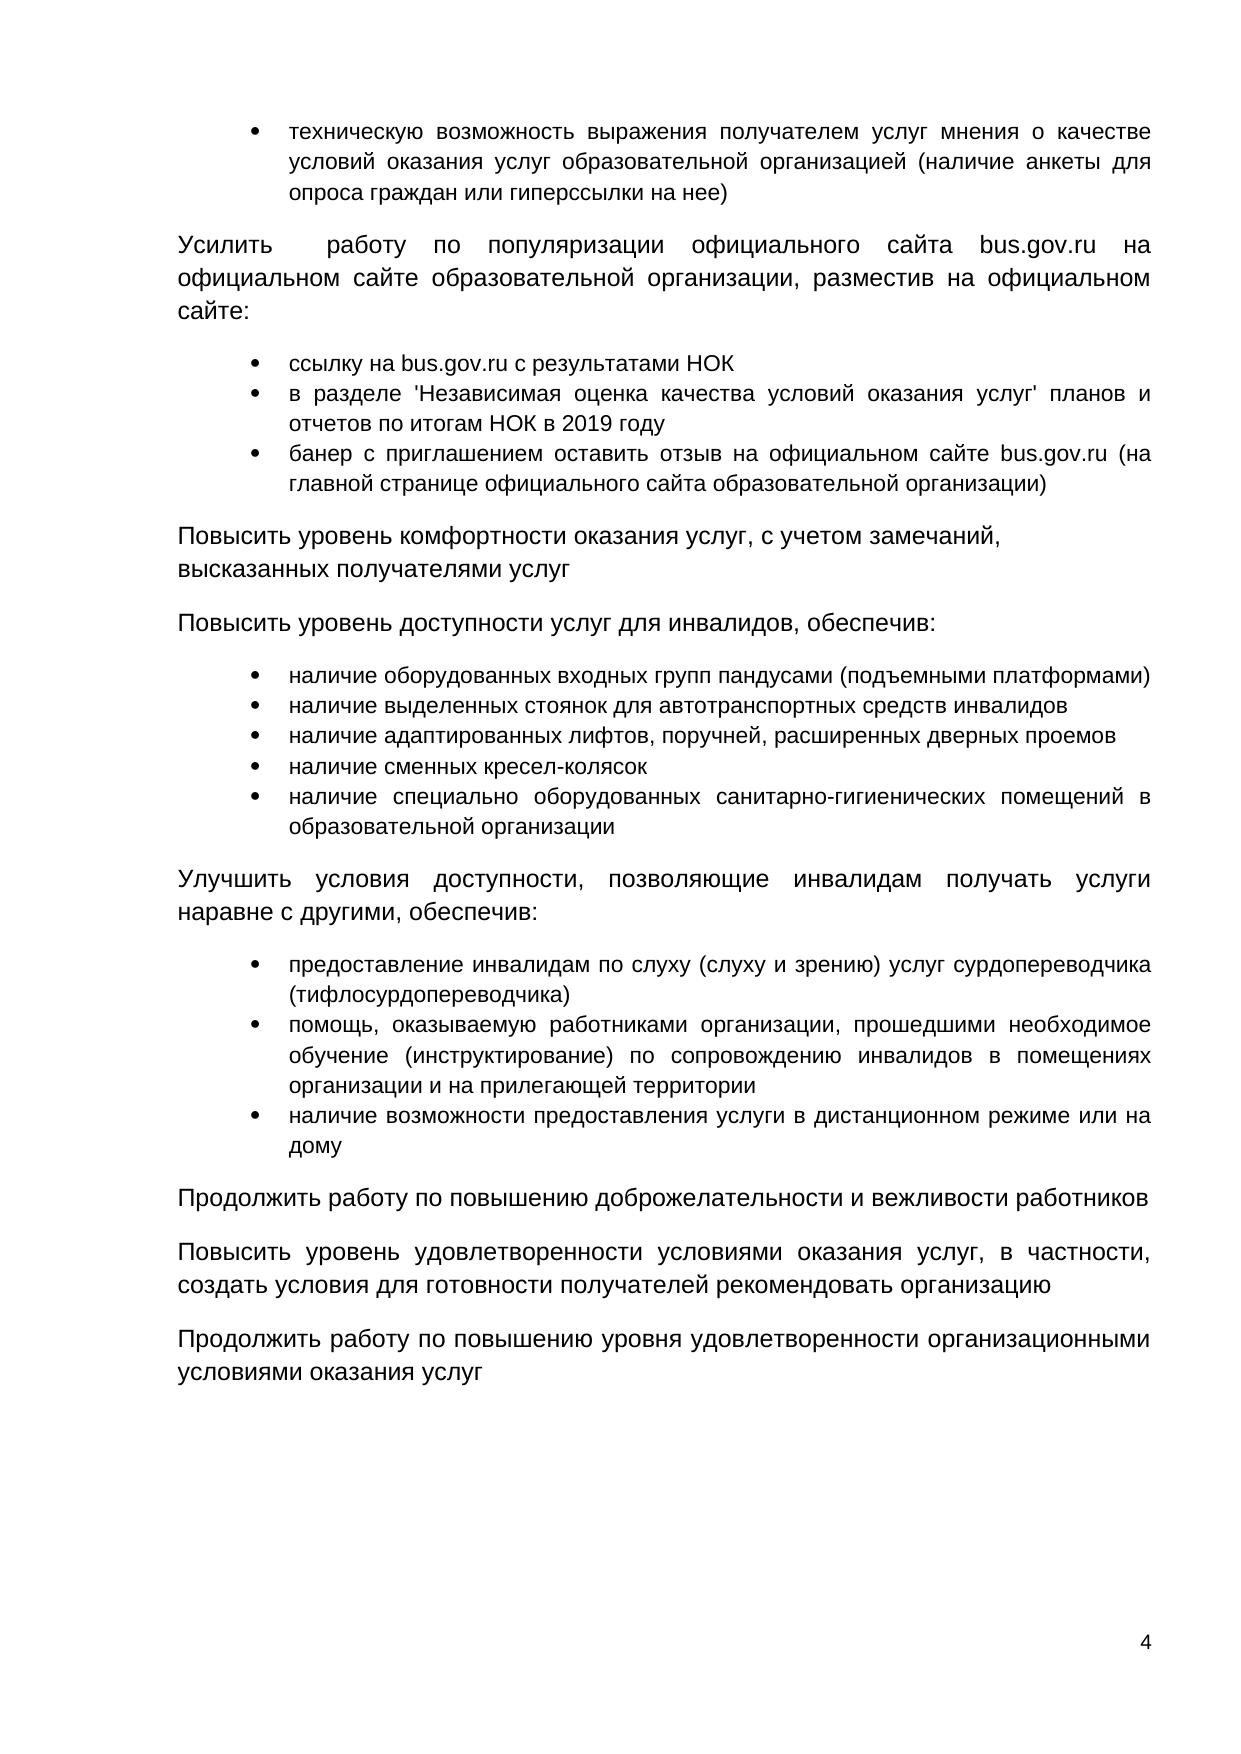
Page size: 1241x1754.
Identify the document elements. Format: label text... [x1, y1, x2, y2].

list наличие оборудованных входных групп пандусами (подъемными платформами) [251, 662, 1152, 688]
text Повысить уровень удовлетворенности условиями оказания услуг, в частности, создать условия для готовности получателей рекомендовать организацию [177, 1237, 1152, 1299]
list помощь, оказываемую работниками организации, прошедшими необходимое обучение (инструктирование) по сопровождению инвалидов в помещениях организации и на прилегающей территории [251, 1011, 1152, 1098]
text Улучшить условия доступности, позволяющие инвалидам получать услуги наравне с другими, обеспечив: [177, 864, 1152, 926]
list наличие сменных кресел-колясок [251, 753, 1152, 779]
text Продолжить работу по повышению уровня удовлетворенности организационными условиями оказания услуг [177, 1324, 1152, 1386]
text Продолжить работу по повышению доброжелательности и вежливости работников [177, 1183, 1152, 1212]
text Усилить работу по популяризации официального сайта bus.gov.ru на официальном сайте образовательной организации, разместив на официальном сайте: [177, 229, 1152, 324]
list наличие выделенных стоянок для автотранспортных средств инвалидов [251, 692, 1152, 719]
list предоставление инвалидам по слуху (слуху и зрению) услуг сурдопереводчика (тифлосурдопереводчика) [251, 951, 1152, 1008]
text Повысить уровень доступности услуг для инвалидов, обеспечив: [177, 608, 1152, 637]
list в разделе 'Независимая оценка качества условий оказания услуг' планов и отчетов по итогам НОК в 2019 году [251, 380, 1152, 436]
list техническую возможность выражения получателем услуг мнения о качестве условий оказания услуг образовательной организацией (наличие анкеты для опроса граждан или гиперссылки на нее) [251, 118, 1152, 205]
list ссылку на bus.gov.ru с результатами НОК [251, 349, 1152, 376]
list наличие возможности предоставления услуги в дистанционном режиме или на дому [251, 1102, 1152, 1159]
list наличие адаптированных лифтов, поручней, расширенных дверных проемов [251, 722, 1152, 749]
text Повысить уровень комфортности оказания услуг, с учетом замечаний, высказанных получателями услуг [177, 521, 1152, 583]
list наличие специально оборудованных санитарно-гигиенических помещений в образовательной организации [251, 783, 1152, 839]
list банер с приглашением оставить отзыв на официальном сайте bus.gov.ru (на главной странице официального сайта образовательной организации) [251, 440, 1152, 497]
